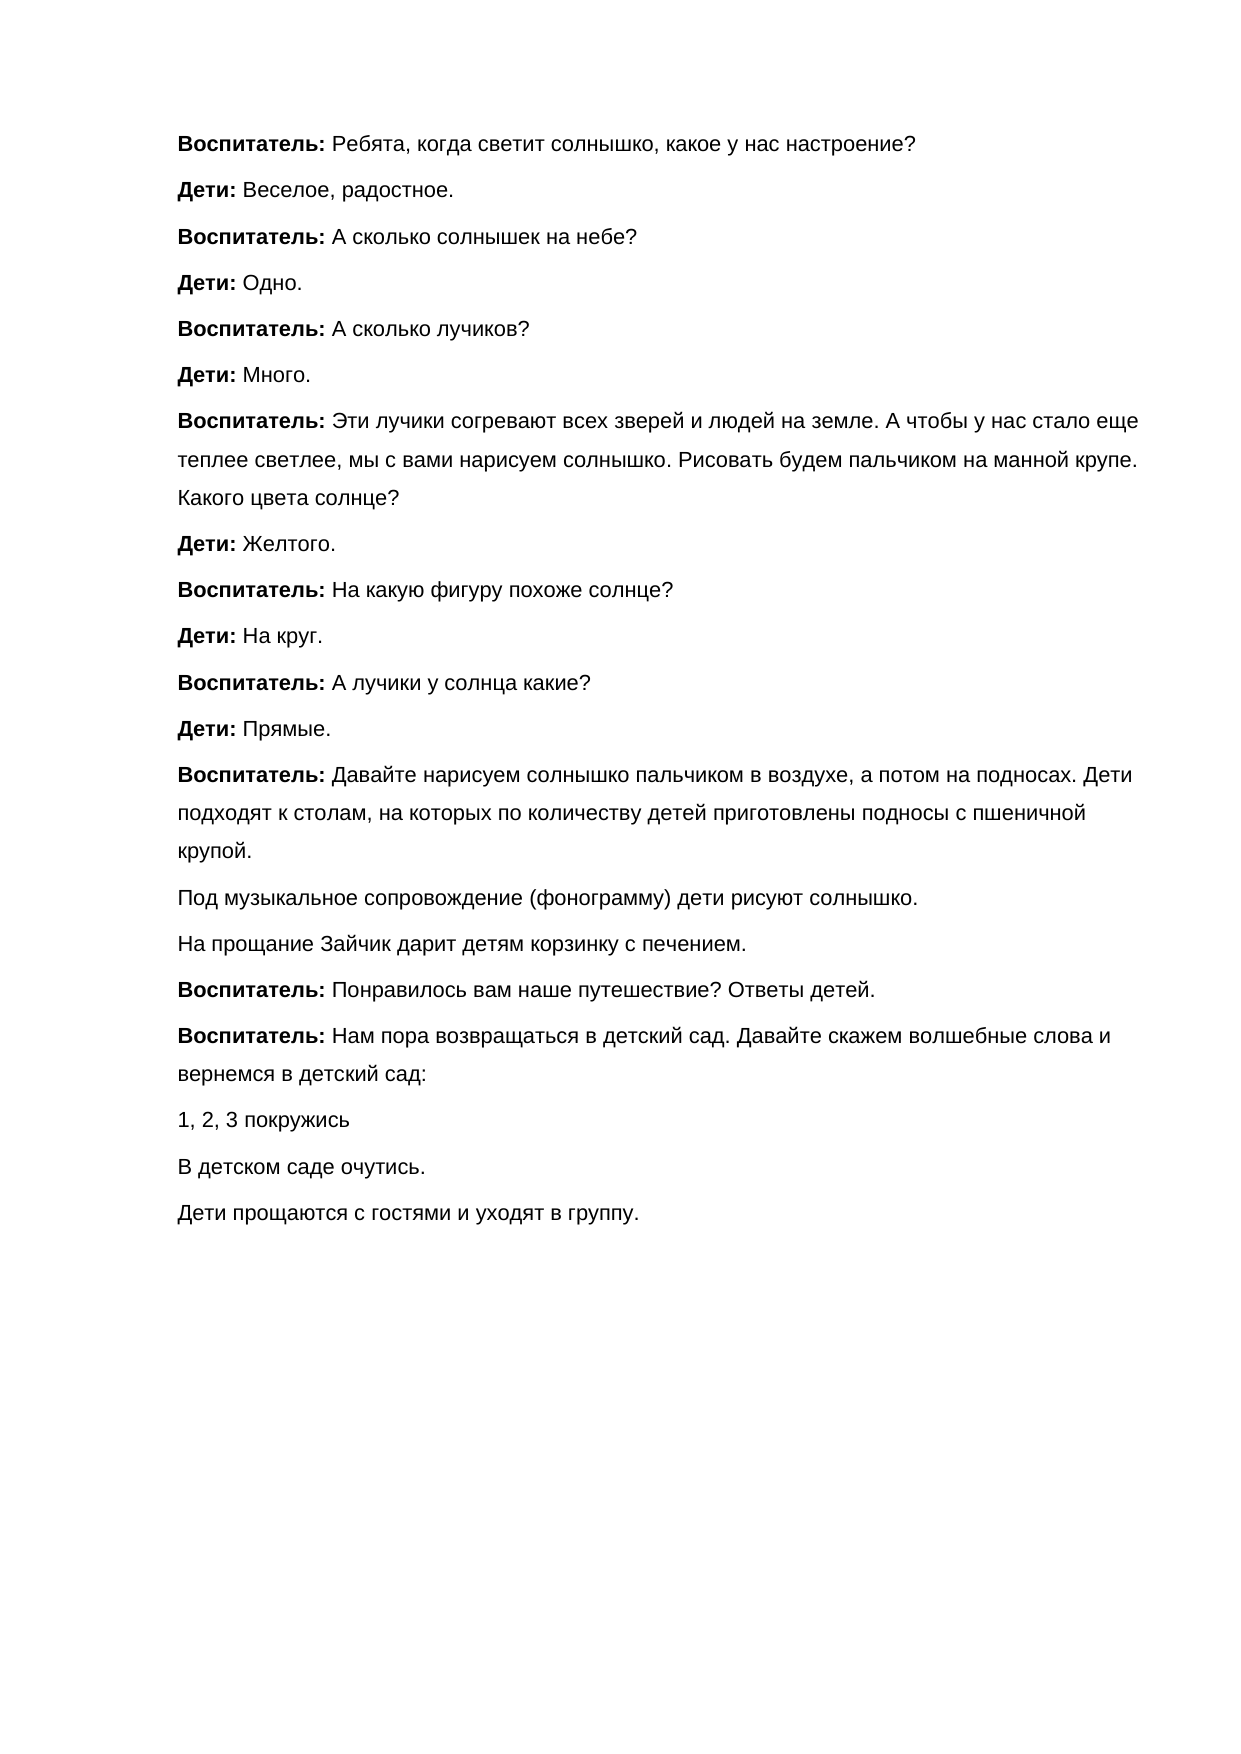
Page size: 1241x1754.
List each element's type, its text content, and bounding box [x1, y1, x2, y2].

text Воспитатель: Нам пора возвращаться в детский сад. Давайте скажем волшебные слова и вернемся в детский сад: [177, 1010, 1152, 1086]
text Воспитатель: На какую фигуру похоже солнце? [177, 564, 1152, 602]
text Под музыкальное сопровождение (фонограмму) дети рисуют солнышко. [177, 871, 1152, 910]
text Дети: Много. [177, 349, 1152, 387]
text Дети: Одно. [177, 257, 1152, 295]
text 1, 2, 3 покружись [177, 1094, 1152, 1133]
text В детском саде очутись. [177, 1140, 1152, 1179]
text Воспитатель: Эти лучики согревают всех зверей и людей на земле. А чтобы у нас стало еще теплее светлее, мы с вами нарисуем солнышко. Рисовать будем пальчиком на манной крупе. Какого цвета солнце? [177, 395, 1152, 510]
text Воспитатель: Понравилось вам наше путешествие? Ответы детей. [177, 964, 1152, 1002]
text Дети: Желтого. [177, 518, 1152, 556]
text Дети: Веселое, радостное. [177, 164, 1152, 203]
text Воспитатель: А лучики у солнца какие? [177, 656, 1152, 694]
text Воспитатель: А сколько солнышек на небе? [177, 210, 1152, 249]
text Воспитатель: Ребята, когда светит солнышко, какое у нас настроение? [177, 118, 1152, 156]
text Дети: На круг. [177, 610, 1152, 648]
text Дети прощаются с гостями и уходят в группу. [177, 1187, 1152, 1225]
text На прощание Зайчик дарит детям корзинку с печением. [177, 917, 1152, 956]
text Дети: Прямые. [177, 702, 1152, 741]
text Воспитатель: Давайте нарисуем солнышко пальчиком в воздухе, а потом на подносах. Дети подходят к столам, на которых по количеству детей приготовлены подносы с пшеничной крупой. [177, 748, 1152, 863]
text Воспитатель: А сколько лучиков? [177, 303, 1152, 341]
